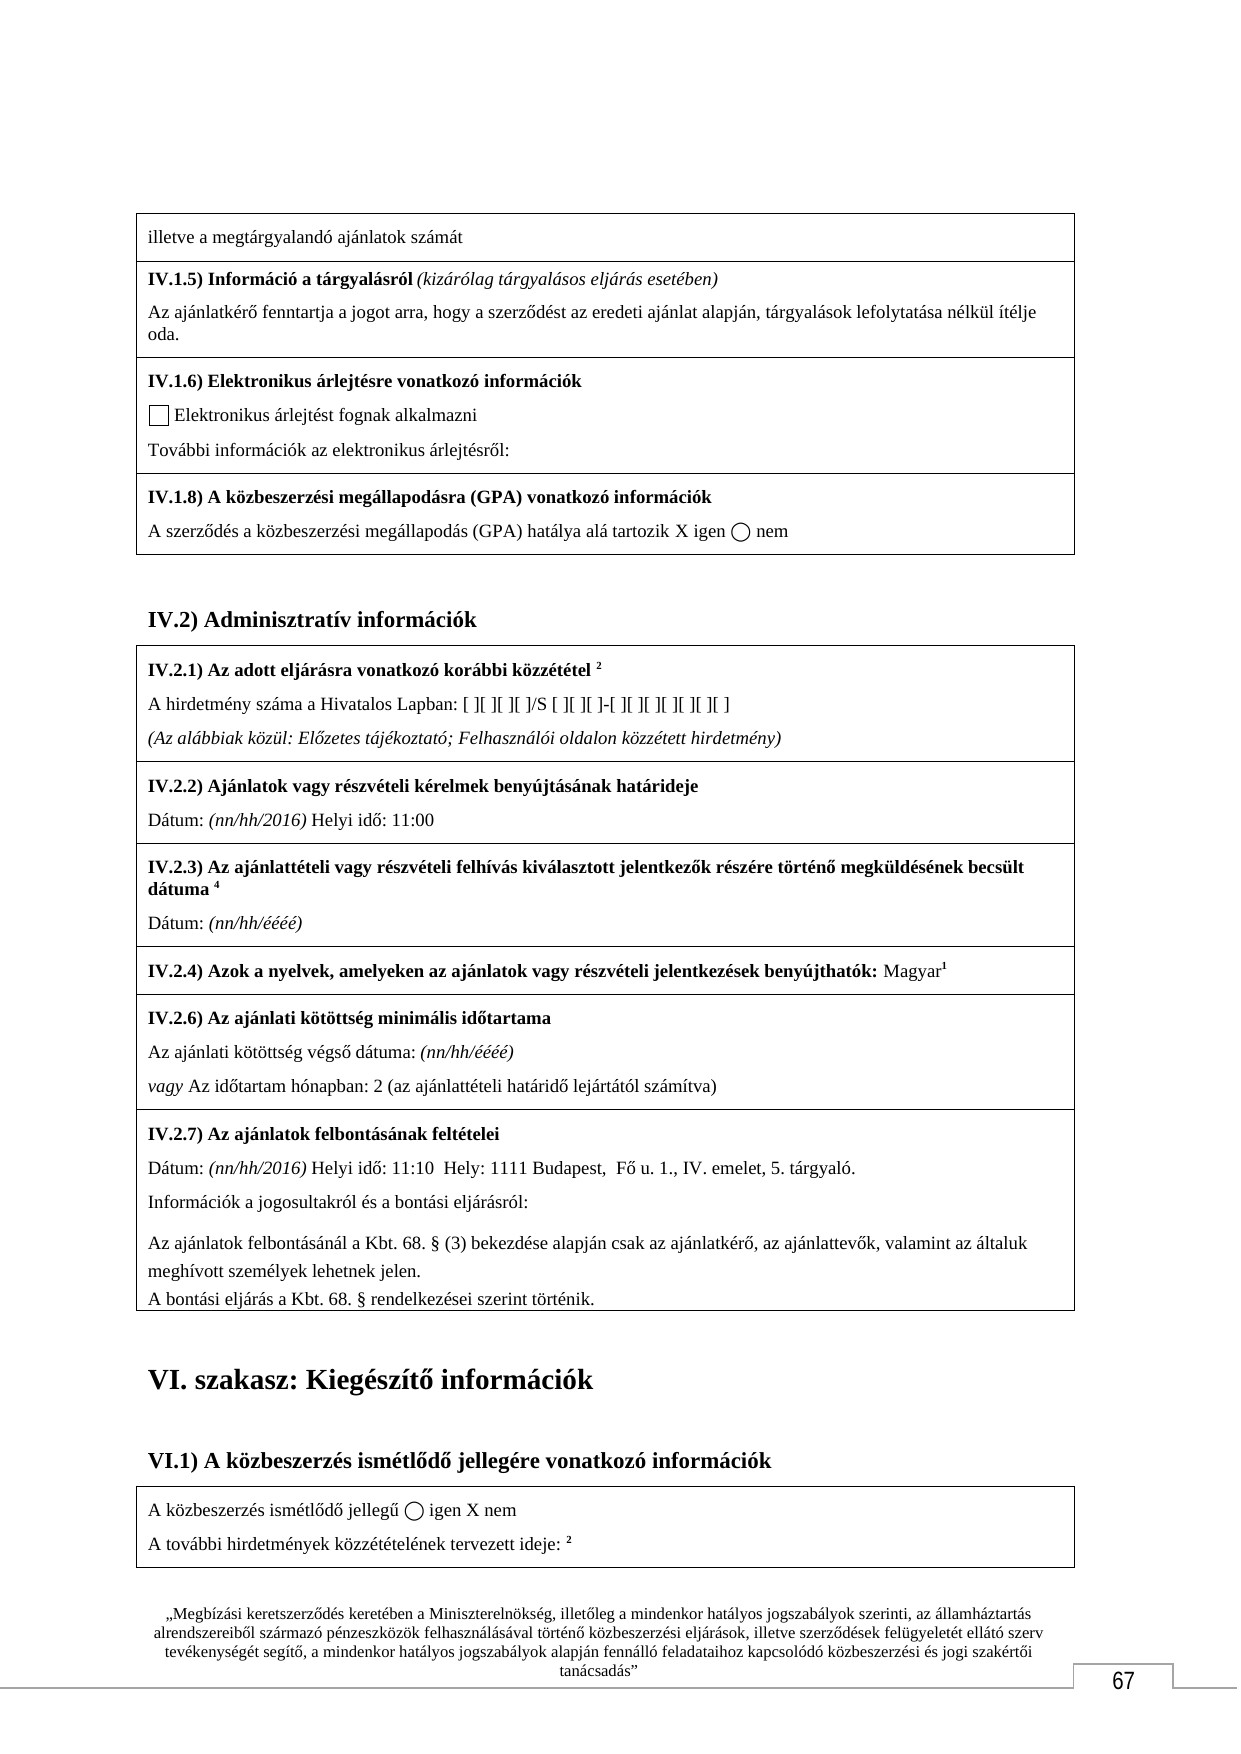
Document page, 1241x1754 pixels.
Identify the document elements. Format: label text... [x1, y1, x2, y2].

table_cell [137, 214, 1074, 261]
table_cell IV.2.2) Ajánlatok vagy részvételi kérelmek benyújtásának határideje Dátum: (nn/hh/2016) Helyi idő: 11:00 [137, 762, 1074, 843]
table_cell IV.2.7) Az ajánlatok felbontásának feltételei Dátum: (nn/hh/2016) Helyi idő: 11:10 Hely: 1111 Budapest, Fő u. 1., IV. emelet, 5. tárgyaló. Információk a jogosultakról és a bontási eljárásról: Az ajánlatok felbontásánál a Kbt. 68. § (3) bekezdése alapján csak az ajánlatkérő, az ajánlattevők, valamint az általuk meghívott személyek lehetnek jelen. A bontási eljárás a Kbt. 68. § rendelkezései szerint történik. [137, 1110, 1074, 1309]
table_header A közbeszerzés ismétlődő jellegű ◯ igen X nem A további hirdetmények közzétételének tervezett ideje: 2 [137, 1487, 1074, 1567]
table_cell IV.2.3) Az ajánlattételi vagy részvételi felhívás kiválasztott jelentkezők részére történő megküldésének becsült dátuma 4 Dátum: (nn/hh/éééé) [137, 844, 1074, 946]
text IV.2) Adminisztratív információk [148, 607, 1063, 633]
table_cell IV.1.5) Információ a tárgyalásról (kizárólag tárgyalásos eljárás esetében) Az ajánlatkérő fenntartja a jogot arra, hogy a szerződést az eredeti ajánlat alapján, tárgyalások lefolytatása nélkül ítélje oda. [137, 262, 1074, 357]
table_cell IV.1.8) A közbeszerzési megállapodásra (GPA) vonatkozó információk A szerződés a közbeszerzési megállapodás (GPA) hatálya alá tartozik X igen ◯ nem [137, 474, 1074, 554]
table_cell IV.1.6) Elektronikus árlejtésre vonatkozó információk Elektronikus árlejtést fognak alkalmazni További információk az elektronikus árlejtésről: [137, 358, 1074, 472]
text VI. szakasz: Kiegészítő információk [148, 1362, 1063, 1395]
text VI.1) A közbeszerzés ismétlődő jellegére vonatkozó információk [148, 1447, 1063, 1473]
table_cell IV.2.4) Azok a nyelvek, amelyeken az ajánlatok vagy részvételi jelentkezések benyújthatók: Magyar1 [137, 947, 1074, 994]
table_header IV.2.1) Az adott eljárásra vonatkozó korábbi közzététel 2 A hirdetmény száma a Hivatalos Lapban: [ ][ ][ ][ ]/S [ ][ ][ ]-[ ][ ][ ][ ][ ][ ][ ] (Az alábbiak közül: Előzetes tájékoztató; Felhasználói oldalon közzétett hirdetmény) [137, 646, 1074, 761]
table_cell IV.2.6) Az ajánlati kötöttség minimális időtartama Az ajánlati kötöttség végső dátuma: (nn/hh/éééé) vagy Az időtartam hónapban: 2 (az ajánlattételi határidő lejártától számítva) [137, 995, 1074, 1109]
